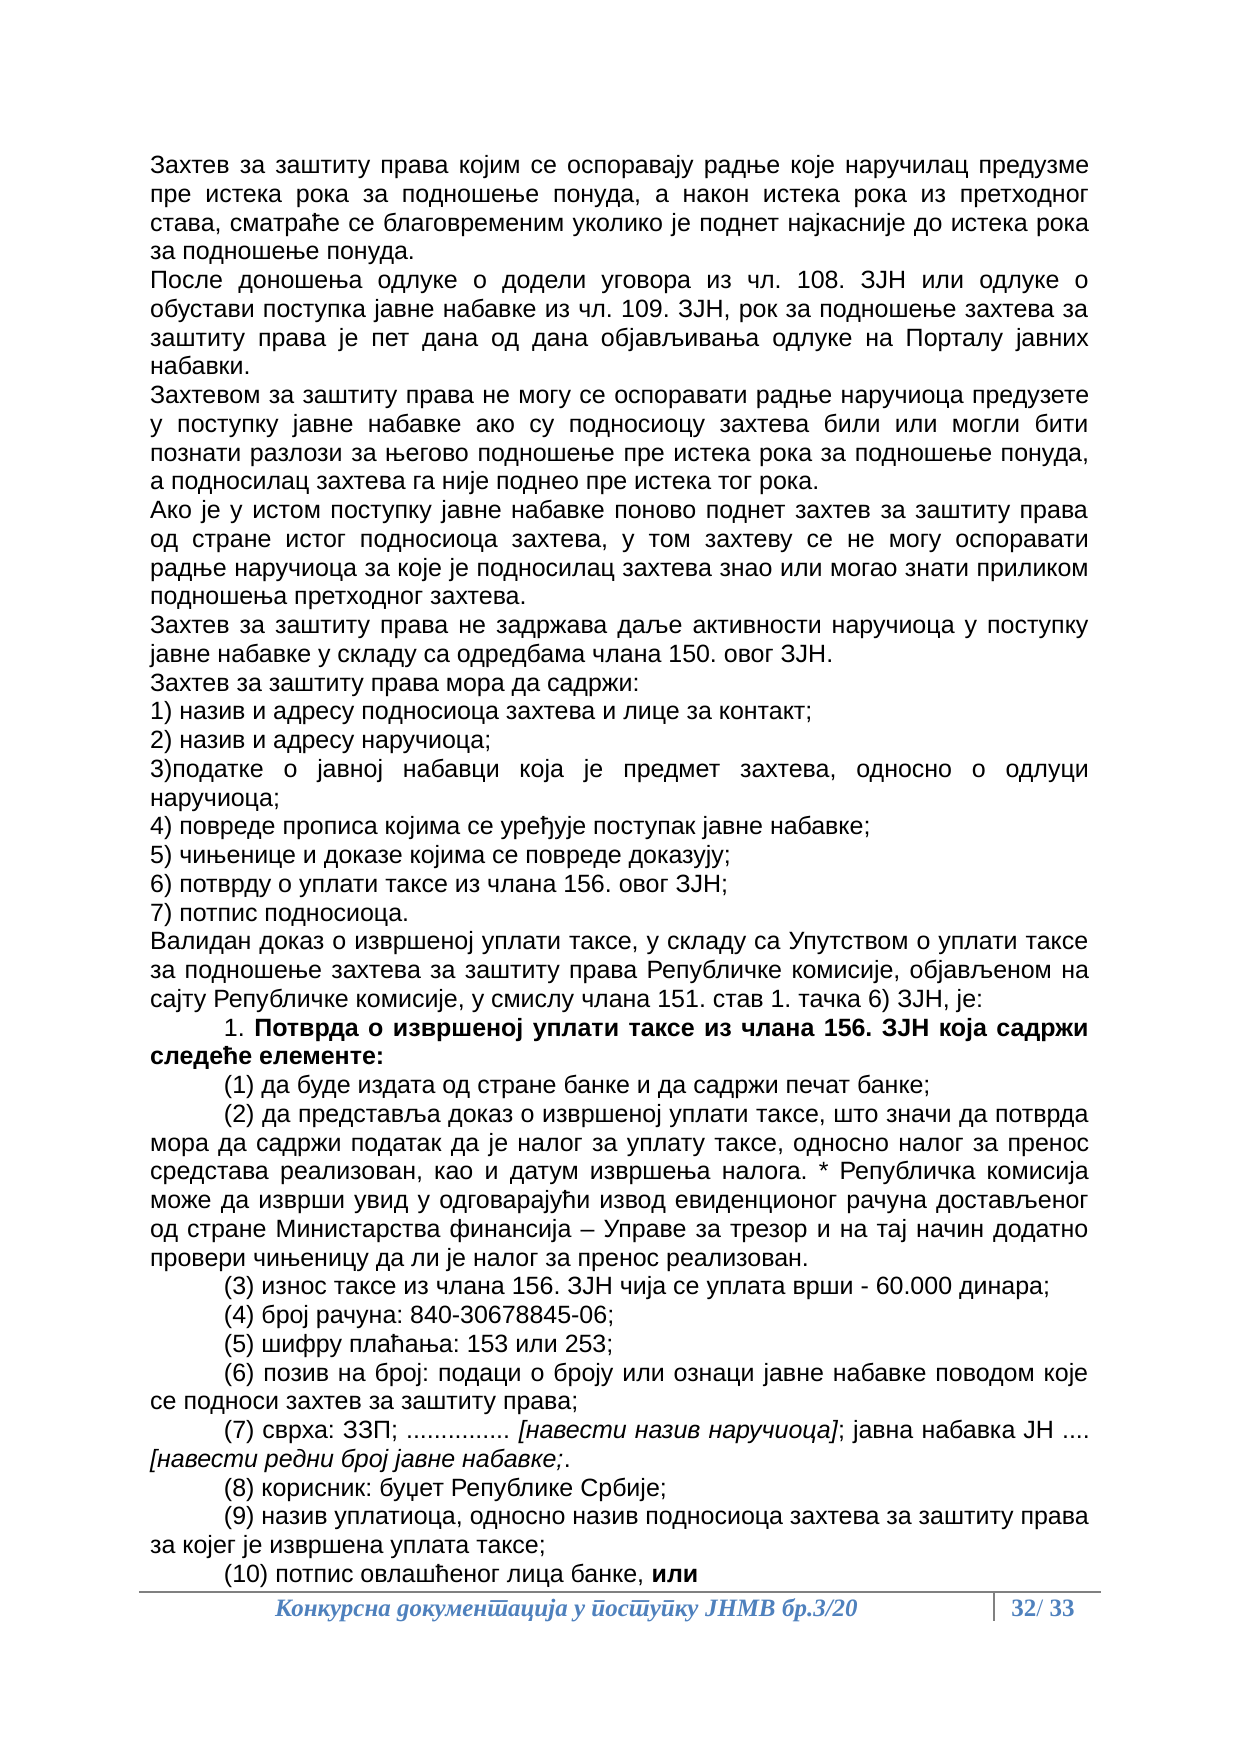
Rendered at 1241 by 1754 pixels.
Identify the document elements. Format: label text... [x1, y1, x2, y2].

text 2) назив и адресу наручиоца; [150, 725, 1090, 754]
text (8) корисник: буџет Републике Србије; [150, 1472, 1090, 1501]
text 5) чињенице и доказе којима се повреде доказују; [150, 840, 1090, 869]
text (6) позив на број: подаци о броју или ознаци јавне набавке поводом које се подноси захтев за заштиту права; [150, 1357, 1090, 1415]
text (9) назив уплатиоца, односно назив подносиоца захтева за заштиту права за којег је извршена уплата таксе; [150, 1501, 1090, 1559]
text (4) број рачуна: 840-30678845-06; [150, 1300, 1090, 1329]
text Захтев за заштиту права мора да садржи: [150, 667, 1090, 696]
text (2) да представља доказ о извршеној уплати таксе, што значи да потврда мора да садржи податак да је налог за уплату таксе, односно налог за пренос средстава реализован, као и датум извршења налога. * Републичка комисија може да изврши увид у одговарајући извод евиденционог рачуна достављеног од стране Министарства финансија – Управе за трезор и на тај начин додатно провери чињеницу да ли је налог за пренос реализован. [150, 1099, 1090, 1271]
text 1) назив и адресу подносиоца захтева и лице за контакт; [150, 696, 1090, 725]
text 6) потврду о уплати таксе из члана 156. овог ЗЈН; [150, 869, 1090, 897]
text (10) потпис овлашћеног лица банке, или [150, 1559, 1090, 1587]
text (3) износ таксе из члана 156. ЗЈН чија се уплата врши - 60.000 динара; [150, 1271, 1090, 1300]
text Ако је у истом поступку јавне набавке поново поднет захтев за заштиту права од стране истог подносиоца захтева, у том захтеву се не могу оспоравати радње наручиоца за које је подносилац захтева знао или могао знати приликом подношења претходног захтева. [150, 495, 1090, 610]
text Захтев за заштиту права не задржава даље активности наручиоца у поступку јавне набавке у складу са одредбама члана 150. овог ЗЈН. [150, 610, 1090, 667]
text Валидан доказ о извршеној уплати таксе, у складу са Упутством о уплати таксе за подношење захтева за заштиту права Републичке комисије, објављеном на сајту Републичке комисије, у смислу члана 151. став 1. тачка 6) ЗЈН, је: [150, 926, 1090, 1012]
text 1. Потврда о извршеној уплати таксе из члана 156. ЗЈН која садржи следеће елементе: [150, 1012, 1090, 1070]
text (7) сврха: ЗЗП; ............... [навести назив наручиоца]; јавна набавка ЈН .... [навести редни број јавне набавкe;. [150, 1415, 1090, 1472]
text (5) шифру плаћања: 153 или 253; [150, 1329, 1090, 1357]
text Захтевом за заштиту права не могу се оспоравати радње наручиоца предузете у поступку јавне набавке ако су подносиоцу захтева били или могли бити познати разлози за његово подношење пре истека рока за подношење понуда, а подносилац захтева га није поднео пре истека тог рока. [150, 380, 1090, 495]
text 3)податке о јавној набавци која је предмет захтева, односно о одлуци наручиоца; [150, 754, 1090, 811]
text После доношења одлуке о додели уговора из чл. 108. ЗЈН или одлуке о обустави поступка јавне набавке из чл. 109. ЗЈН, рок за подношење захтева за заштиту права је пет дана од дана објављивања одлуке на Порталу јавних набавки. [150, 265, 1090, 380]
text (1) да буде издата од стране банке и да садржи печат банке; [150, 1070, 1090, 1099]
text 4) повреде прописа којима се уређује поступак јавне набавке; [150, 811, 1090, 840]
text Захтев за заштиту права којим се оспоравају радње које наручилац предузме пре истека рока за подношење понуда, а након истека рока из претходног става, сматраће се благовременим уколико је поднет најкасније до истека рока за подношење понуда. [150, 150, 1090, 265]
text 7) потпис подносиоца. [150, 897, 1090, 926]
